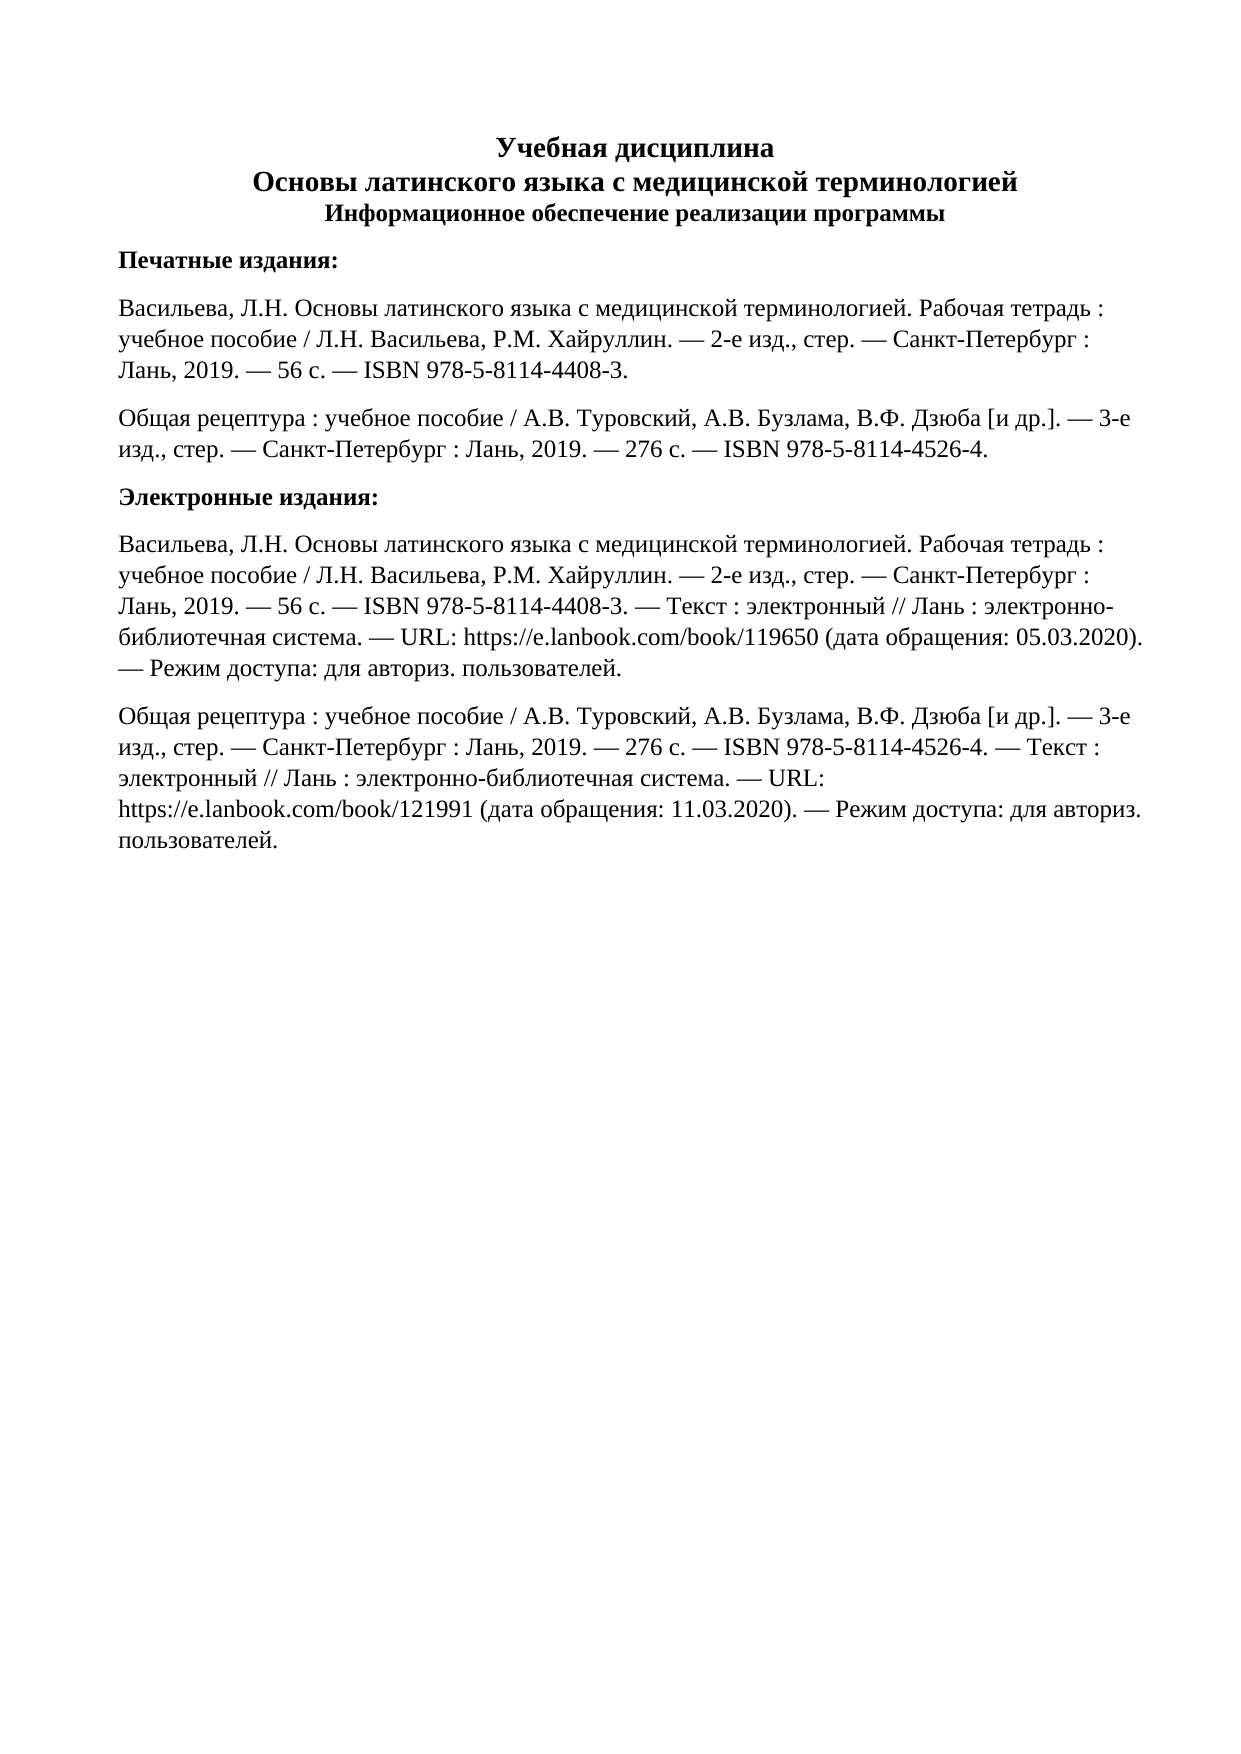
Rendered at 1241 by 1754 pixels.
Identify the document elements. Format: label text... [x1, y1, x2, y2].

text Васильева, Л.Н. Основы латинского языка с медицинской терминологией. Рабочая тетрадь : учебное пособие / Л.Н. Васильева, Р.М. Хайруллин. — 2-е изд., стер. — Санкт-Петербург : Лань, 2019. — 56 с. — ISBN 978-5-8114-4408-3. — Текст : электронный // Лань : электронно-библиотечная система. — URL: https://e.lanbook.com/book/119650 (дата обращения: 05.03.2020). — Режим доступа: для авториз. пользователей. [118, 529, 1152, 682]
text Общая рецептура : учебное пособие / А.В. Туровский, А.В. Бузлама, В.Ф. Дзюба [и др.]. — 3-е изд., стер. — Санкт-Петербург : Лань, 2019. — 276 с. — ISBN 978-5-8114-4526-4. — Текст : электронный // Лань : электронно-библиотечная система. — URL: https://e.lanbook.com/book/121991 (дата обращения: 11.03.2020). — Режим доступа: для авториз. пользователей. [118, 701, 1152, 854]
text Общая рецептура : учебное пособие / А.В. Туровский, А.В. Бузлама, В.Ф. Дзюба [и др.]. — 3-е изд., стер. — Санкт-Петербург : Лань, 2019. — 276 с. — ISBN 978-5-8114-4526-4. [118, 403, 1152, 463]
text Печатные издания: [118, 245, 1152, 274]
text Информационное обеспечение реализации программы [118, 198, 1152, 226]
text Учебная дисциплина Основы латинского языка с медицинской терминологией [118, 131, 1152, 198]
text Васильева, Л.Н. Основы латинского языка с медицинской терминологией. Рабочая тетрадь : учебное пособие / Л.Н. Васильева, Р.М. Хайруллин. — 2-е изд., стер. — Санкт-Петербург : Лань, 2019. — 56 с. — ISBN 978-5-8114-4408-3. [118, 293, 1152, 384]
text Электронные издания: [118, 482, 1152, 510]
